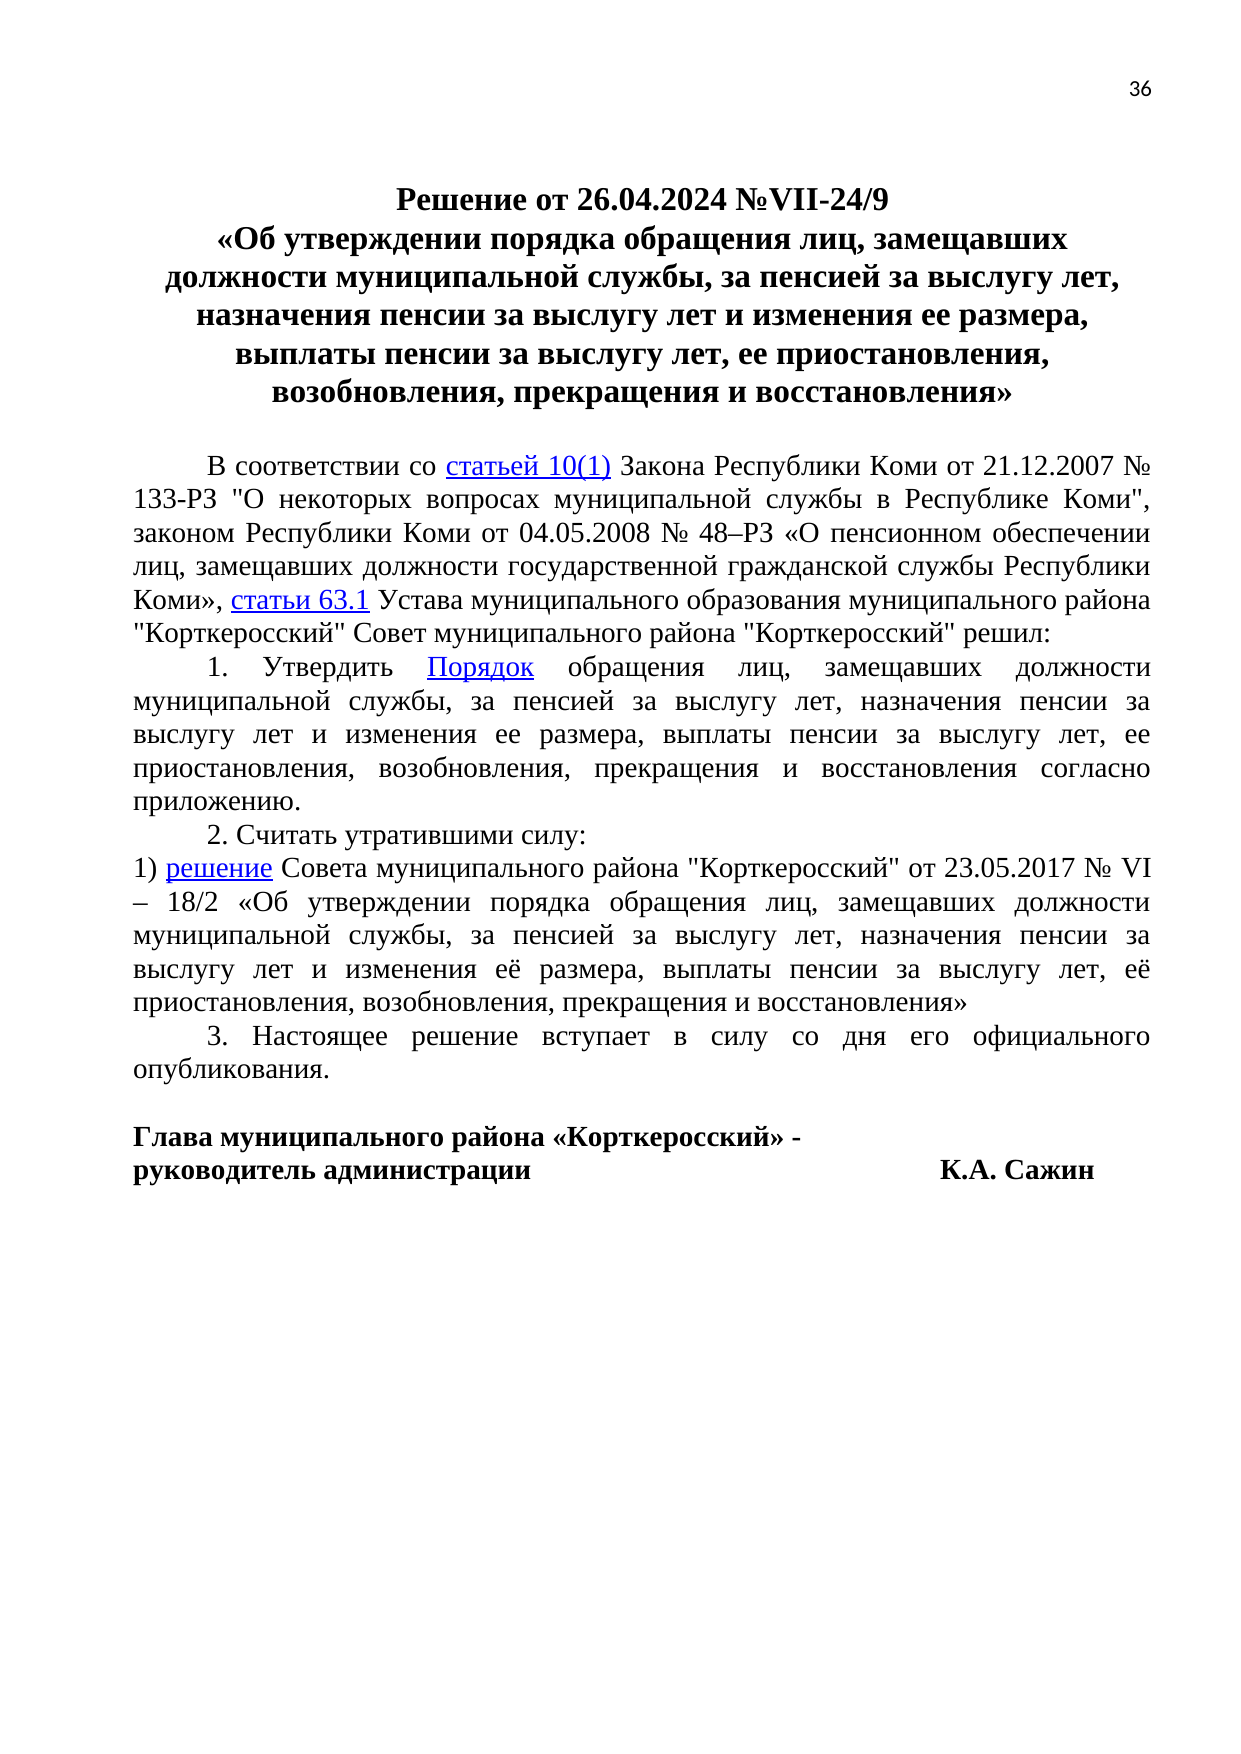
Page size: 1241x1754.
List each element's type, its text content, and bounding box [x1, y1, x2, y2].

text В соответствии со статьей 10(1) Закона Республики Коми от 21.12.2007 № 133-РЗ "О некоторых вопросах муниципальной службы в Республике Коми", законом Республики Коми от 04.05.2008 № 48–РЗ «О пенсионном обеспечении лиц, замещавших должности государственной гражданской службы Республики Коми», статьи 63.1 Устава муниципального образования муниципального района "Корткеросский" Совет муниципального района "Корткеросский" решил: [133, 448, 1152, 649]
text Решение от 26.04.2024 №VII-24/9 [133, 179, 1152, 218]
text 2. Считать утратившими силу: [133, 817, 1152, 850]
text 3. Настоящее решение вступает в силу со дня его официального опубликования. [133, 1018, 1152, 1085]
text руководитель администрации К.А. Сажин [133, 1152, 1152, 1186]
text Глава муниципального района «Корткеросский» - [133, 1119, 1152, 1152]
text «Об утверждении порядка обращения лиц, замещавших должности муниципальной службы, за пенсией за выслугу лет, назначения пенсии за выслугу лет и изменения ее размера, выплаты пенсии за выслугу лет, ее приостановления, возобновления, прекращения и восстановления» [133, 218, 1152, 409]
text 1. Утвердить Порядок обращения лиц, замещавших должности муниципальной службы, за пенсией за выслугу лет, назначения пенсии за выслугу лет и изменения ее размера, выплаты пенсии за выслугу лет, ее приостановления, возобновления, прекращения и восстановления согласно приложению. [133, 649, 1152, 817]
text 1) решение Совета муниципального района "Корткеросский" от 23.05.2017 № VI – 18/2 «Об утверждении порядка обращения лиц, замещавших должности муниципальной службы, за пенсией за выслугу лет, назначения пенсии за выслугу лет и изменения её размера, выплаты пенсии за выслугу лет, её приостановления, возобновления, прекращения и восстановления» [133, 850, 1152, 1018]
